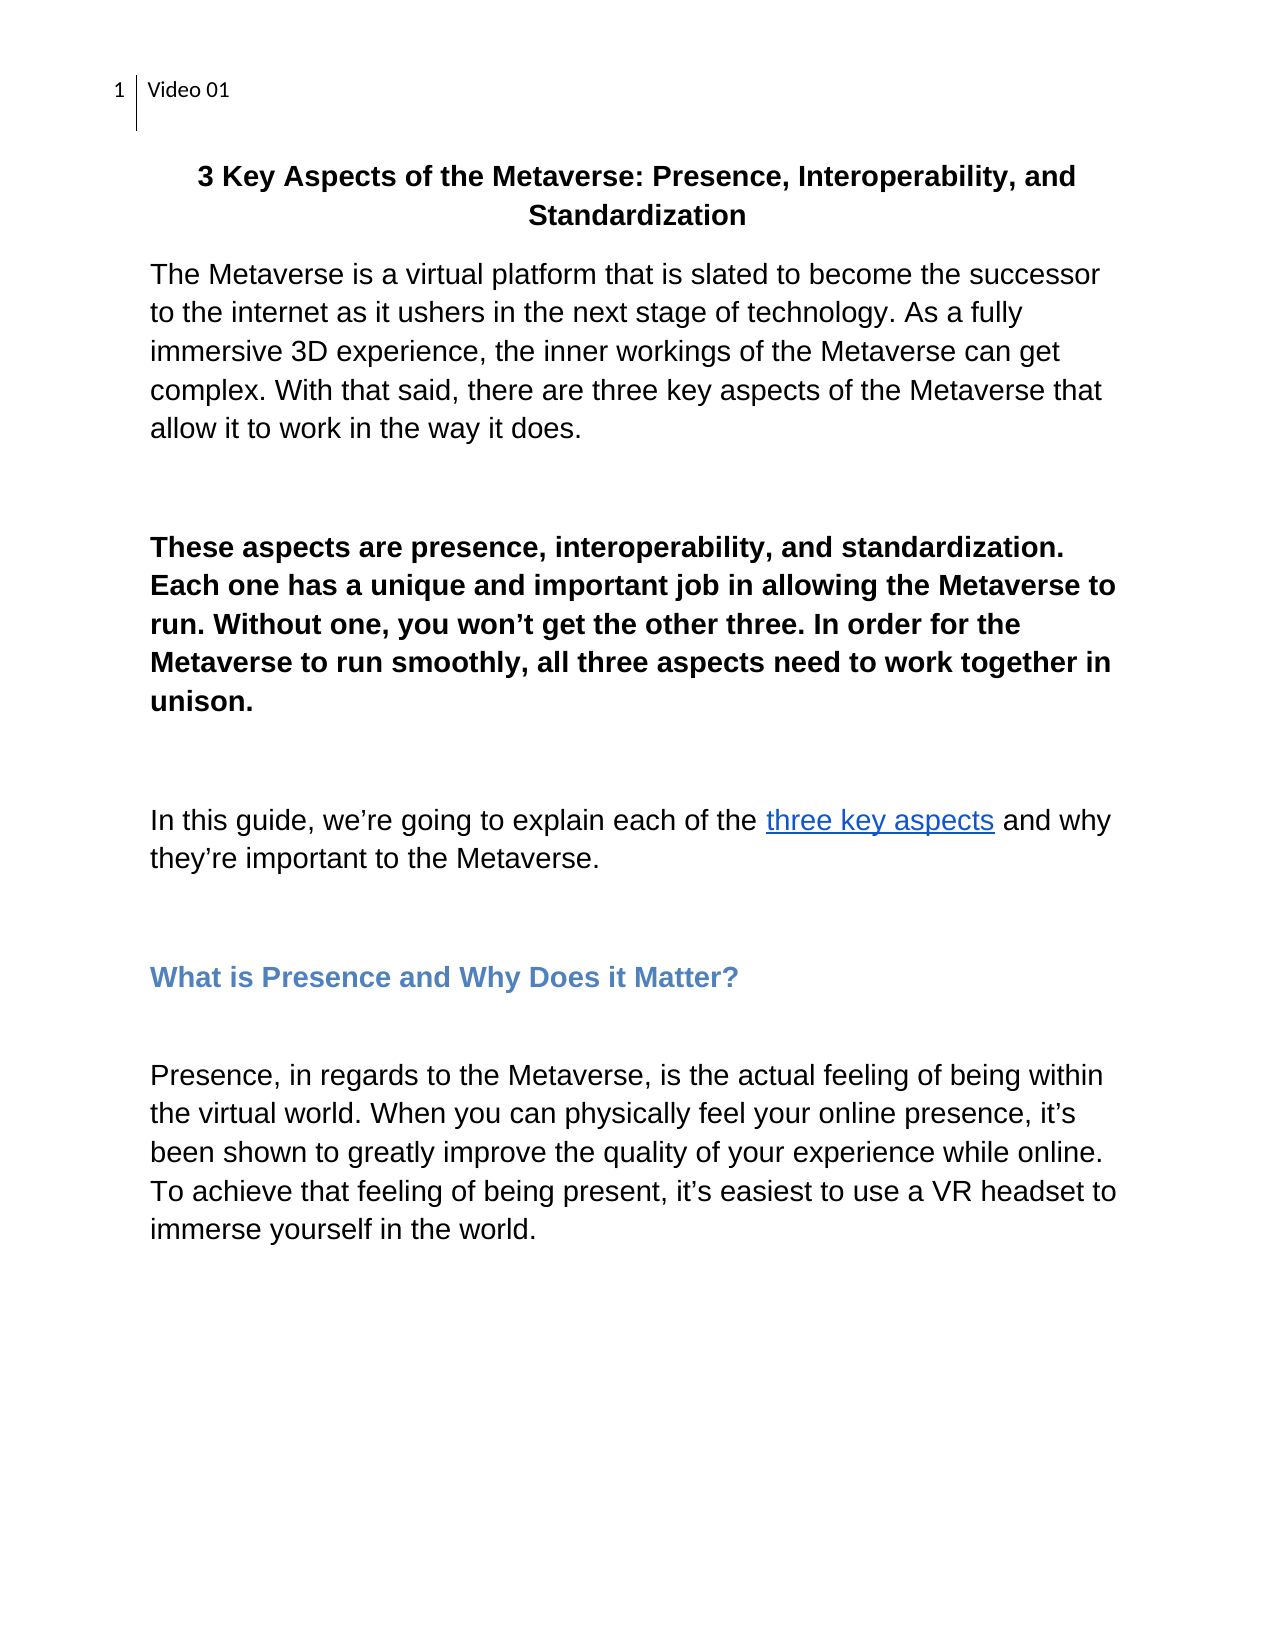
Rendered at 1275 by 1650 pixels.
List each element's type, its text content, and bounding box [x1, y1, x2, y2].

subtitle What is Presence and Why Does it Matter? [150, 960, 1125, 994]
text 3 Key Aspects of the Metaverse: Presence, Interoperability, and Standardization [150, 159, 1125, 231]
text In this guide, we’re going to explain each of the three key aspects and why they’re important to the Metaverse. [150, 803, 1125, 875]
text These aspects are presence, interoperability, and standardization. Each one has a unique and important job in allowing the Metaverse to run. Without one, you won’t get the other three. In order for the Metaverse to run smoothly, all three aspects need to work together in unison. [150, 530, 1125, 718]
text The Metaverse is a virtual platform that is slated to become the successor to the internet as it ushers in the next stage of technology. As a fully immersive 3D experience, the inner workings of the Metaverse can get complex. With that said, there are three key aspects of the Metaverse that allow it to work in the way it does. [150, 257, 1125, 445]
text Presence, in regards to the Metaverse, is the actual feeling of being within the virtual world. When you can physically feel your online presence, it’s been shown to greatly improve the quality of your experience while online. To achieve that feeling of being present, it’s easiest to use a VR headset to immerse yourself in the world. [150, 1058, 1125, 1246]
